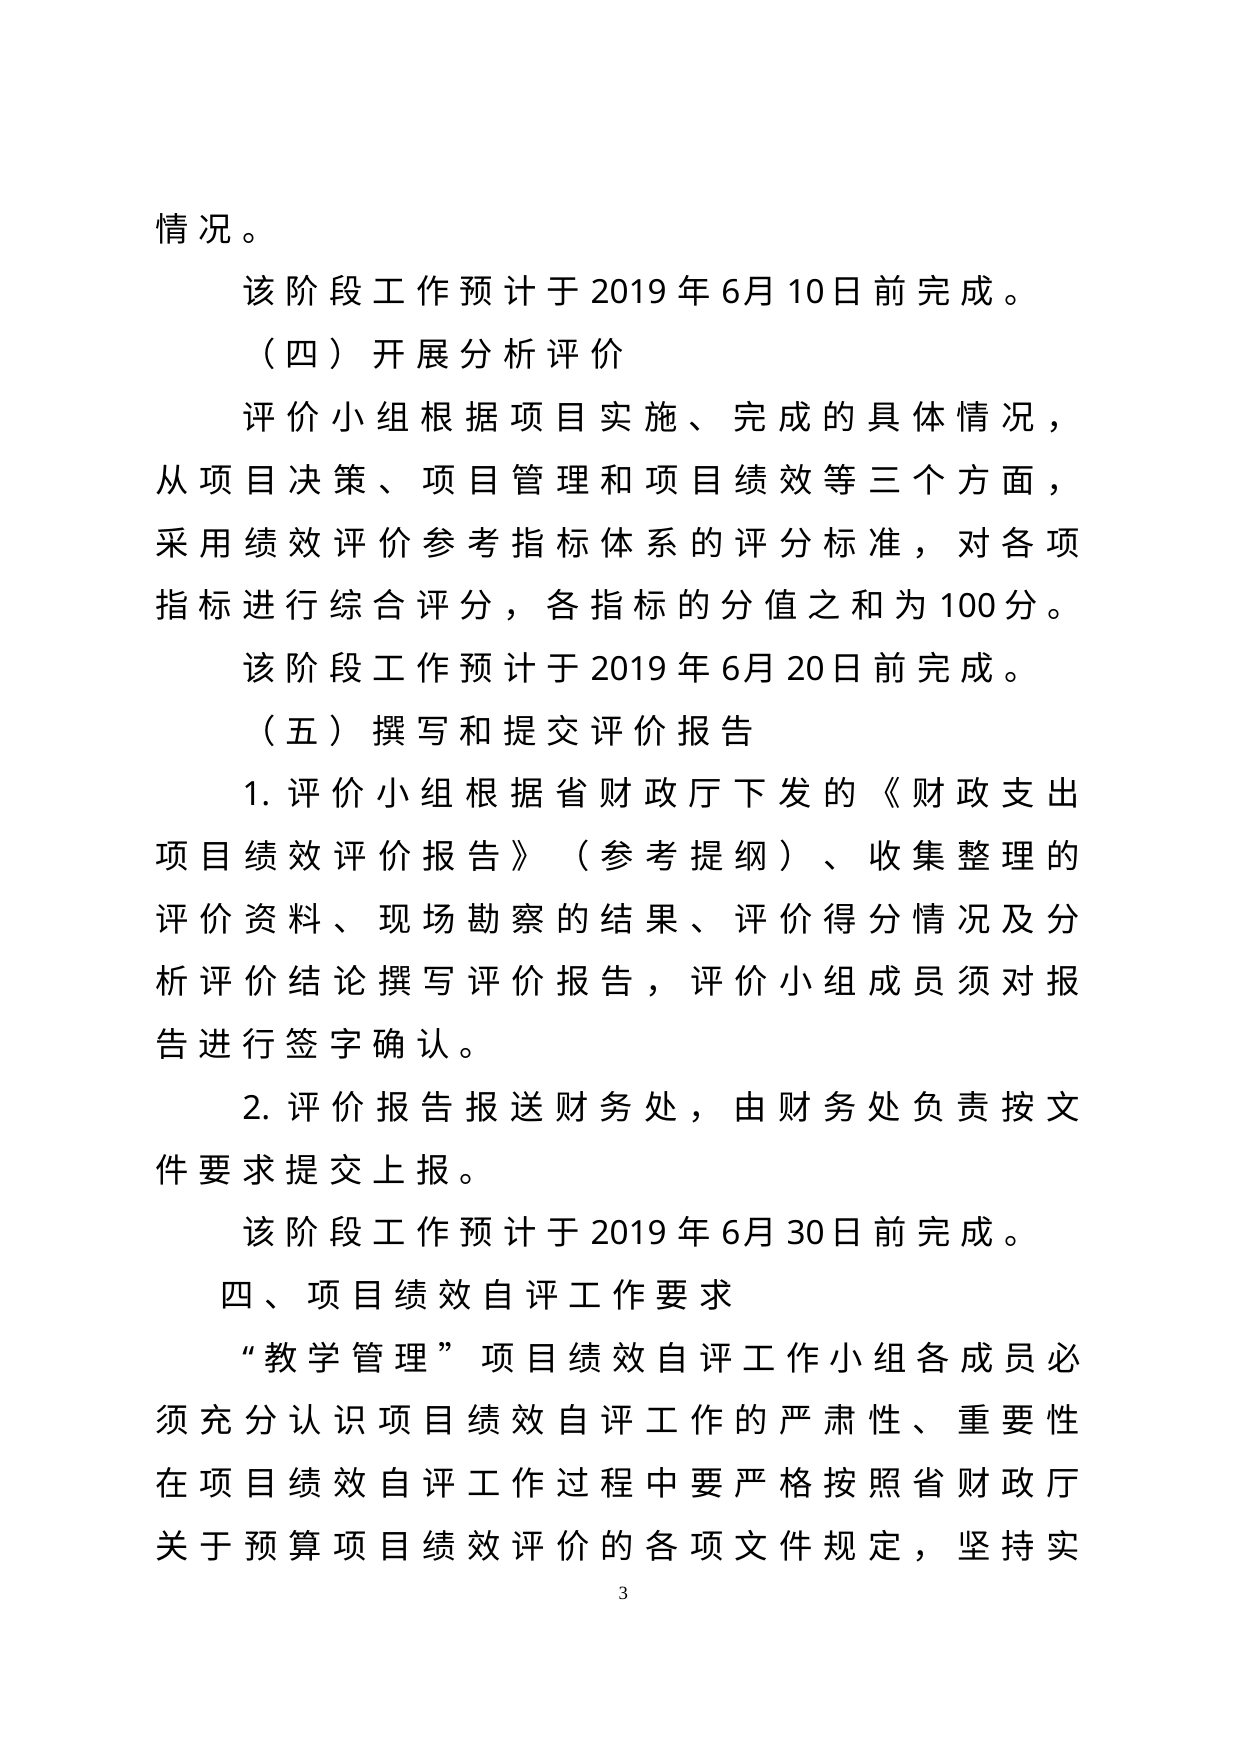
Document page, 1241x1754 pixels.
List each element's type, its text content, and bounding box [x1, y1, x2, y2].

text 四、项目绩效自评工作要求 [215, 1262, 1091, 1324]
text （四）开展分析评价 [155, 321, 1091, 384]
text 该阶段工作预计于2019年6月20日前完成。 [155, 634, 1091, 697]
text 1.评价小组根据省财政厅下发的《财政支出项目绩效评价报告》（参考提纲）、收集整理的评价资料、现场勘察的结果、评价得分情况及分析评价结论撰写评价报告，评价小组成员须对报告进行签字确认。 [155, 760, 1091, 1073]
text 该阶段工作预计于2019年6月10日前完成。 [155, 258, 1091, 321]
text 评价小组根据项目实施、完成的具体情况，从项目决策、项目管理和项目绩效等三个方面，采用绩效评价参考指标体系的评分标准，对各项指标进行综合评分，各指标的分值之和为100分。 [155, 384, 1091, 634]
text 2.评价报告报送财务处，由财务处负责按文件要求提交上报。 [155, 1073, 1091, 1199]
text （五）撰写和提交评价报告 [155, 697, 1091, 760]
text 该阶段工作预计于2019年6月30日前完成。 [155, 1199, 1091, 1262]
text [155, 1324, 1091, 1575]
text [155, 196, 1091, 258]
